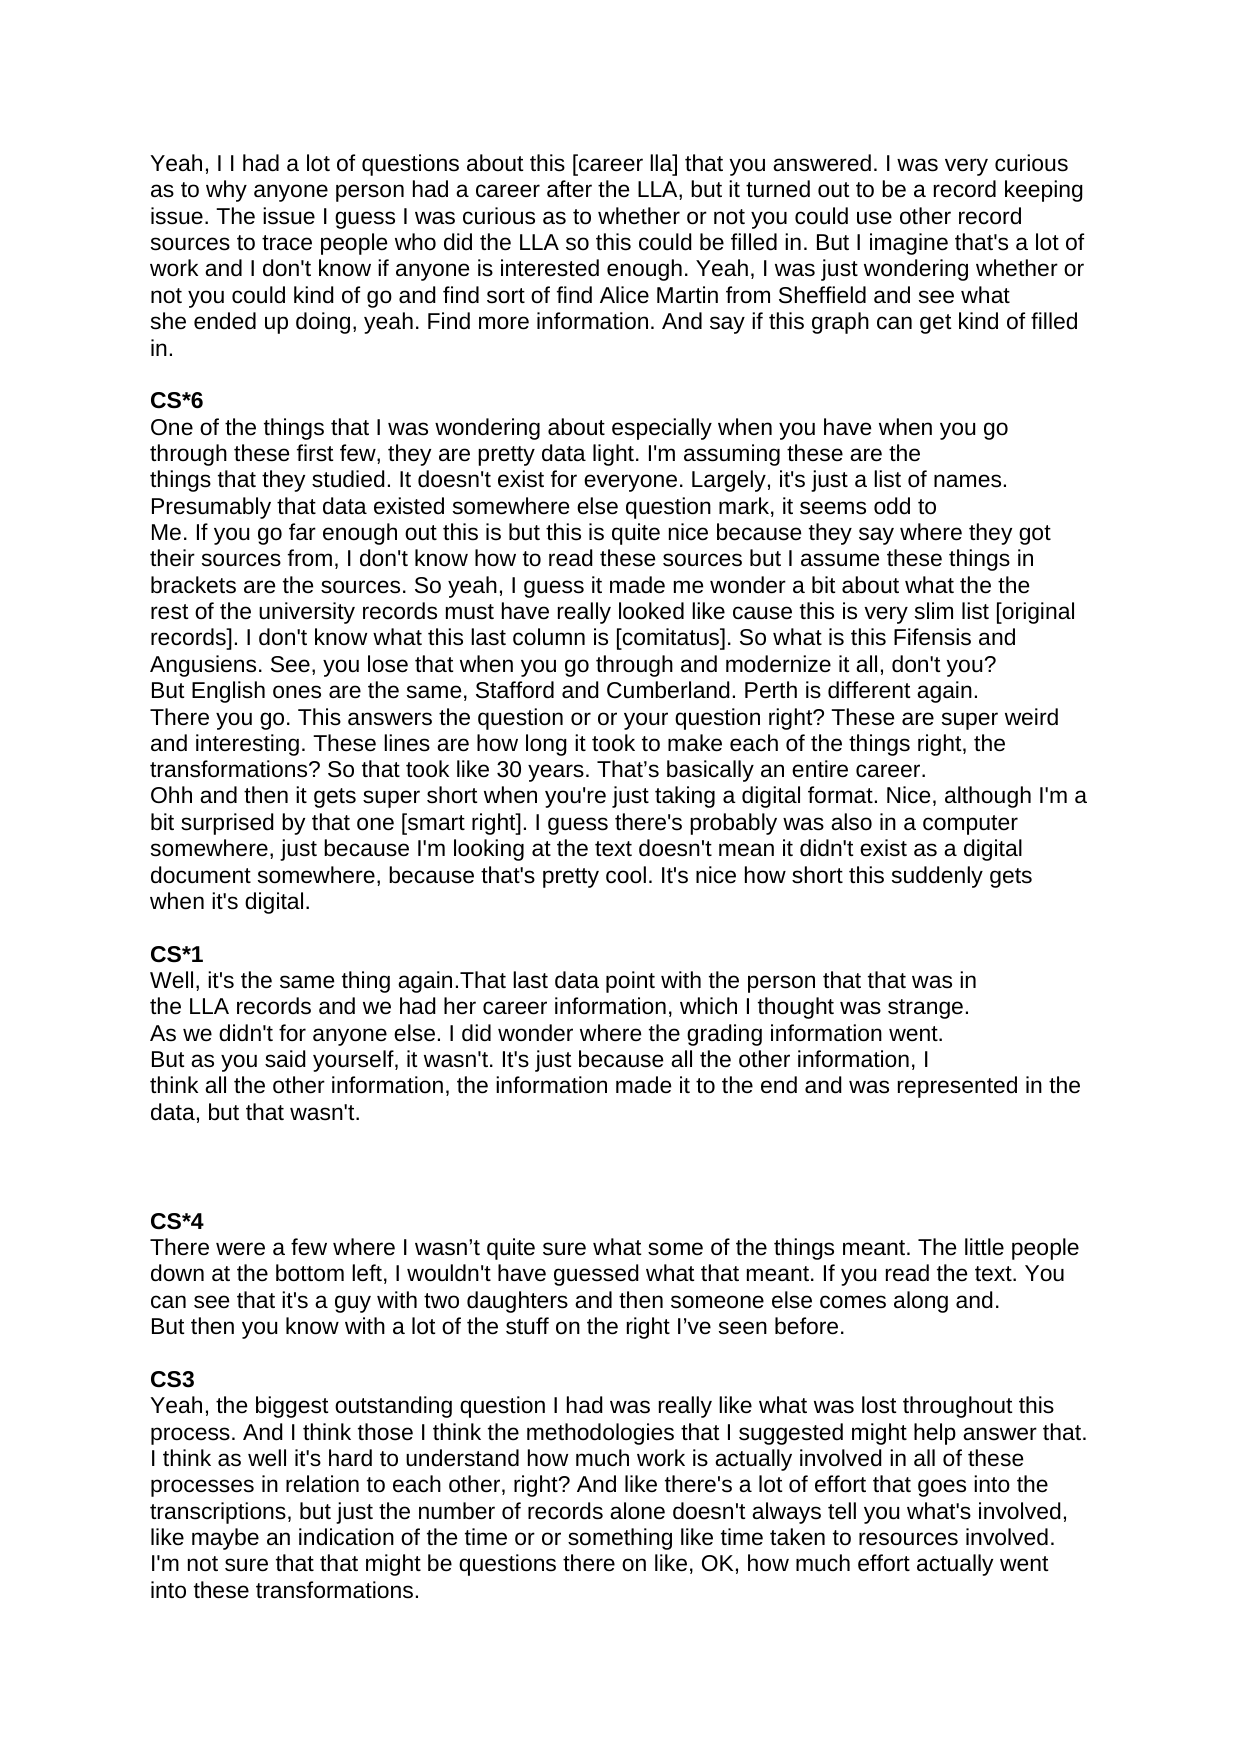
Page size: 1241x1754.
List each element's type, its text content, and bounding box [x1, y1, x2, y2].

text she ended up doing, yeah. Find more information. And say if this graph can get kind of filled in. [150, 308, 1090, 361]
text think all the other information, the information made it to the end and was represented in the data, but that wasn't. [150, 1072, 1090, 1125]
text CS3 [150, 1366, 1090, 1392]
text One of the things that I was wondering about especially when you have when you go through these first few, they are pretty data light. I'm assuming these are the [150, 413, 1090, 466]
text Well, it's the same thing again.That last data point with the person that that was in [150, 967, 1090, 993]
text CS*4 [150, 1208, 1090, 1234]
text But as you said yourself, it wasn't. It's just because all the other information, I [150, 1046, 1090, 1072]
text As we didn't for anyone else. I did wonder where the grading information went. [150, 1020, 1090, 1046]
text But then you know with a lot of the stuff on the right I’ve seen before. [150, 1313, 1090, 1339]
text CS*1 [150, 941, 1090, 967]
text Yeah, the biggest outstanding question I had was really like what was lost throughout this process. And I think those I think the methodologies that I suggested might help answer that. I think as well it's hard to understand how much work is actually involved in all of these processes in relation to each other, right? And like there's a lot of effort that goes into the transcriptions, but just the number of records alone doesn't always tell you what's involved, like maybe an indication of the time or or something like time taken to resources involved. I'm not sure that that might be questions there on like, OK, how much effort actually went into these transformations. [150, 1392, 1090, 1603]
text Ohh and then it gets super short when you're just taking a digital format. Nice, although I'm a bit surprised by that one [smart right]. I guess there's probably was also in a computer somewhere, just because I'm looking at the text doesn't mean it didn't exist as a digital document somewhere, because that's pretty cool. It's nice how short this suddenly gets [150, 782, 1090, 888]
text But English ones are the same, Stafford and Cumberland. Perth is different again. [150, 677, 1090, 703]
text There were a few where I wasn’t quite sure what some of the things meant. The little people down at the bottom left, I wouldn't have guessed what that meant. If you read the text. You can see that it's a guy with two daughters and then someone else comes along and. [150, 1234, 1090, 1313]
text Me. If you go far enough out this is but this is quite nice because they say where they got [150, 519, 1090, 545]
text rest of the university records must have really looked like cause this is very slim list [original records]. I don't know what this last column is [comitatus]. So what is this Fifensis and Angusiens. See, you lose that when you go through and modernize it all, don't you? [150, 598, 1090, 677]
text when it's digital. [150, 888, 1090, 914]
text Yeah, I I had a lot of questions about this [career lla] that you answered. I was very curious as to why anyone person had a career after the LLA, but it turned out to be a record keeping issue. The issue I guess I was curious as to whether or not you could use other record sources to trace people who did the LLA so this could be filled in. But I imagine that's a lot of [150, 150, 1090, 255]
text CS*6 [150, 387, 1090, 413]
text things that they studied. It doesn't exist for everyone. Largely, it's just a list of names. Presumably that data existed somewhere else question mark, it seems odd to [150, 466, 1090, 519]
text work and I don't know if anyone is interested enough. Yeah, I was just wondering whether or not you could kind of go and find sort of find Alice Martin from Sheffield and see what [150, 255, 1090, 308]
text There you go. This answers the question or or your question right? These are super weird and interesting. These lines are how long it took to make each of the things right, the transformations? So that took like 30 years. That’s basically an entire career. [150, 703, 1090, 782]
text their sources from, I don't know how to read these sources but I assume these things in brackets are the sources. So yeah, I guess it made me wonder a bit about what the the [150, 545, 1090, 598]
text the LLA records and we had her career information, which I thought was strange. [150, 993, 1090, 1020]
